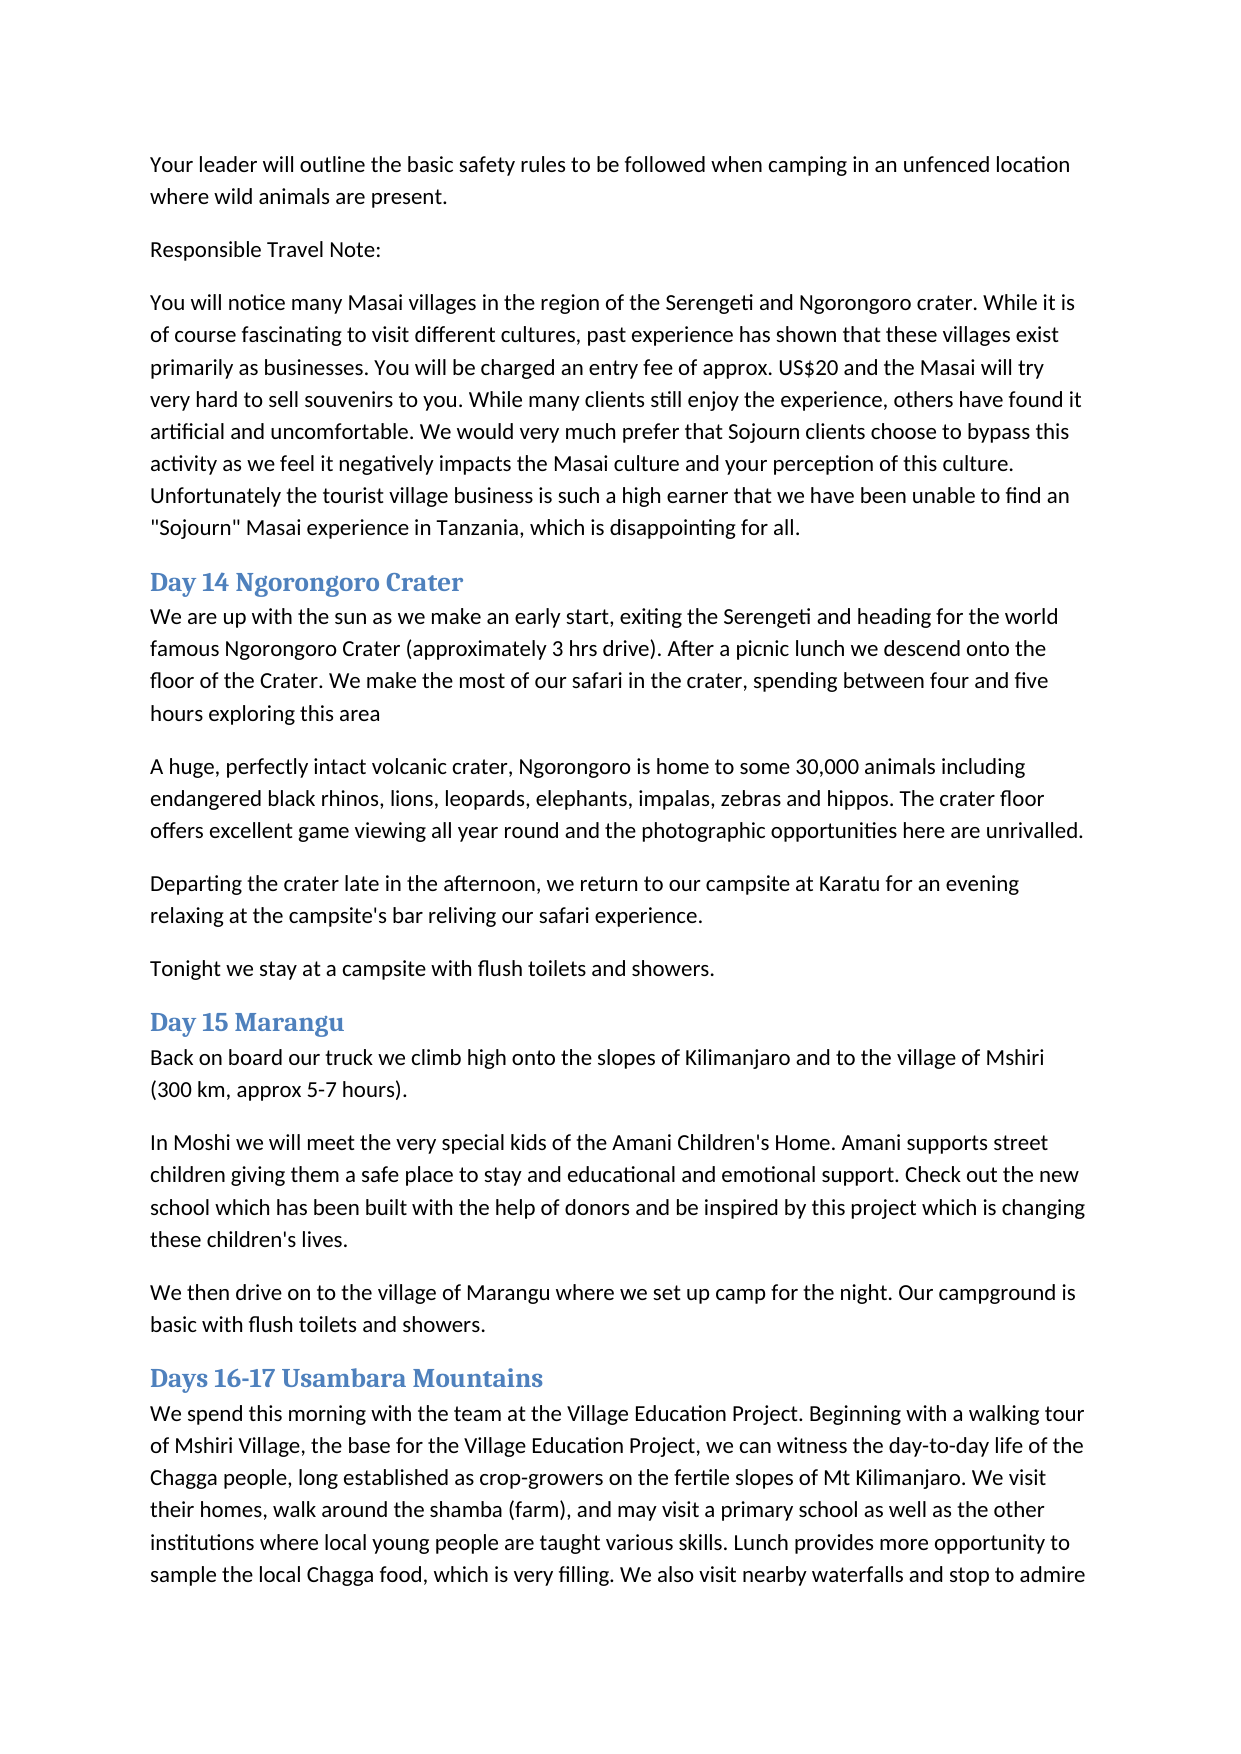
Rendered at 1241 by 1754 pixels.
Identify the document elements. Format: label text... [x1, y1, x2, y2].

text You will notice many Masai villages in the region of the Serengeti and Ngorongoro crater. While it is of course fascinating to visit different cultures, past experience has shown that these villages exist primarily as businesses. You will be charged an entry fee of approx. US$20 and the Masai will try very hard to sell souvenirs to you. While many clients still enjoy the experience, others have found it artificial and uncomfortable. We would very much prefer that Sojourn clients choose to bypass this activity as we feel it negatively impacts the Masai culture and your perception of this culture. Unfortunately the tourist village business is such a high earner that we have been unable to find an "Sojourn" Masai experience in Tanzania, which is disappointing for all. [150, 288, 1090, 542]
text A huge, perfectly intact volcanic crater, Ngorongoro is home to some 30,000 animals including endangered black rhinos, lions, leopards, elephants, impalas, zebras and hippos. The crater floor offers excellent game viewing all year round and the photographic opportunities here are unrivalled. [150, 752, 1090, 844]
subtitle Day 15 Marangu [150, 1007, 1090, 1039]
subtitle Days 16-17 Usambara Mountains [150, 1363, 1090, 1394]
text Responsible Travel Note: [150, 235, 1090, 263]
text Back on board our truck we climb high onto the slopes of Kilimanjaro and to the village of Mshiri (300 km, approx 5-7 hours). [150, 1043, 1090, 1103]
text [150, 150, 1090, 210]
text Tonight we stay at a campsite with flush toilets and showers. [150, 954, 1090, 982]
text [150, 1399, 1090, 1588]
text We are up with the sun as we make an early start, exiting the Serengeti and heading for the world famous Ngorongoro Crater (approximately 3 hrs drive). After a picnic lunch we descend onto the floor of the Crater. We make the most of our safari in the crater, spending between four and five hours exploring this area [150, 602, 1090, 727]
text We then drive on to the village of Marangu where we set up camp for the night. Our campground is basic with flush toilets and showers. [150, 1278, 1090, 1338]
text Departing the crater late in the afternoon, we return to our campsite at Karatu for an evening relaxing at the campsite's bar reliving our safari experience. [150, 869, 1090, 929]
subtitle Day 14 Ngorongoro Crater [150, 567, 1090, 598]
text In Moshi we will meet the very special kids of the Amani Children's Home. Amani supports street children giving them a safe place to stay and educational and emotional support. Check out the new school which has been built with the help of donors and be inspired by this project which is changing these children's lives. [150, 1128, 1090, 1253]
